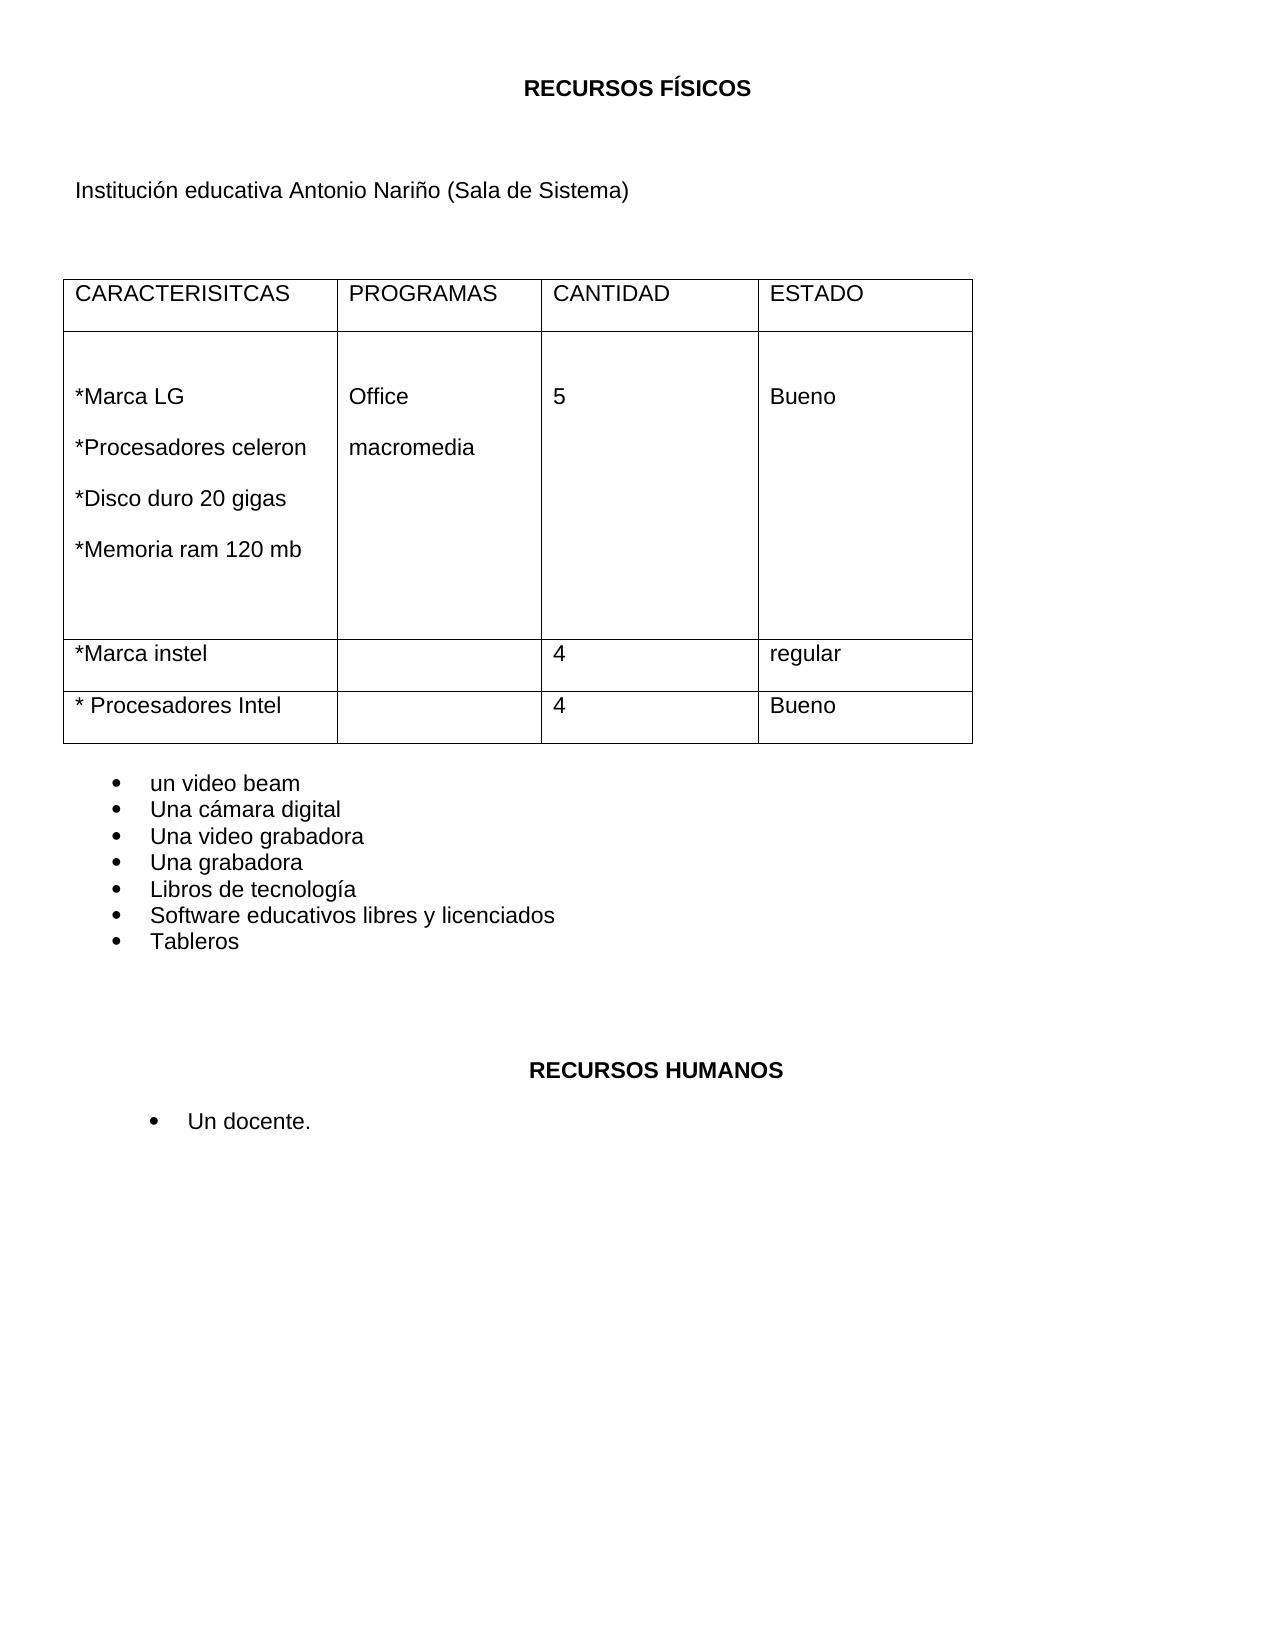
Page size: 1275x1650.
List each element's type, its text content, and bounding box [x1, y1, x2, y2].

list un video beam [112, 770, 1200, 796]
list Una video grabadora [112, 823, 1200, 849]
table_cell Bueno [759, 332, 972, 638]
text RECURSOS FÍSICOS [75, 75, 1200, 101]
list Tableros [112, 928, 1200, 954]
list Una grabadora [112, 849, 1200, 876]
list Software educativos libres y licenciados [112, 902, 1200, 928]
table_cell regular [759, 640, 972, 691]
table_header ESTADO [759, 280, 972, 331]
table_header CANTIDAD [542, 280, 758, 331]
table_cell * Procesadores Intel [64, 692, 337, 743]
table_cell 4 [542, 640, 758, 691]
table_cell [338, 640, 541, 691]
table_cell Office macromedia [338, 332, 541, 638]
table_cell Bueno [759, 692, 972, 743]
text RECURSOS HUMANOS [112, 1057, 1200, 1083]
table_cell *Marca LG *Procesadores celeron *Disco duro 20 gigas *Memoria ram 120 mb [64, 332, 337, 638]
table_header PROGRAMAS [338, 280, 541, 331]
table_cell 5 [542, 332, 758, 638]
table_cell *Marca instel [64, 640, 337, 691]
table_cell [338, 692, 541, 743]
table_cell 4 [542, 692, 758, 743]
table_header CARACTERISITCAS [64, 280, 337, 331]
list Un docente. [150, 1108, 1200, 1134]
list Una cámara digital [112, 796, 1200, 823]
list Libros de tecnología [112, 876, 1200, 902]
text Institución educativa Antonio Nariño (Sala de Sistema) [75, 177, 1200, 203]
